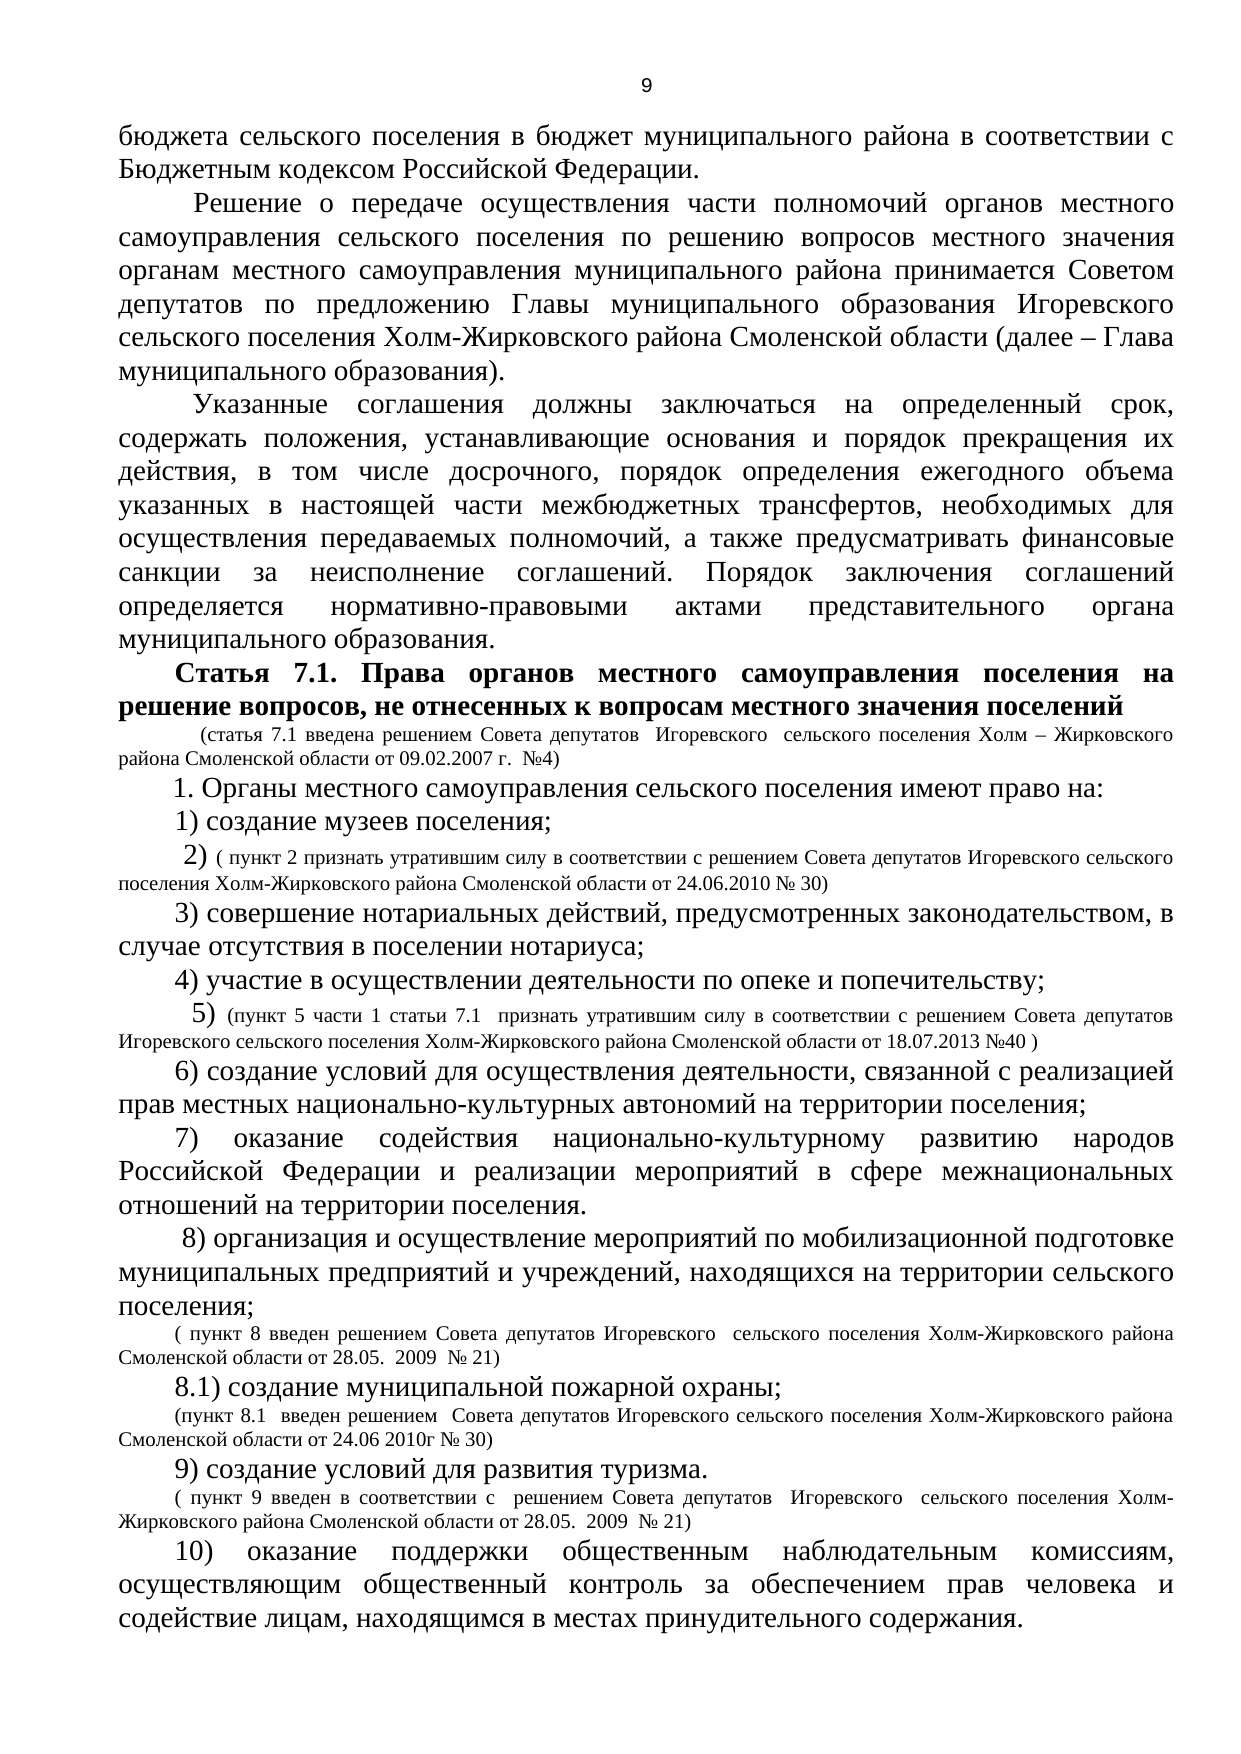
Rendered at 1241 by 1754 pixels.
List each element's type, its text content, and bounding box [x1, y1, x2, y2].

text Статья 7.1. Права органов местного самоуправления поселения на решение вопросов, не отнесенных к вопросам местного значения поселений [118, 655, 1175, 722]
text (статья 7.1 введена решением Совета депутатов Игоревского сельского поселения Холм – Жирковского района Смоленской области от 09.02.2007 г. №4) [118, 722, 1175, 770]
text 3) совершение нотариальных действий, предусмотренных законодательством, в случае отсутствия в поселении нотариуса; [118, 895, 1175, 962]
text 8) организация и осуществление мероприятий по мобилизационной подготовке муниципальных предприятий и учреждений, находящихся на территории сельского поселения; [118, 1221, 1175, 1321]
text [118, 118, 1175, 185]
text 1. Органы местного самоуправления сельского поселения имеют право на: [118, 770, 1175, 803]
text 8.1) создание муниципальной пожарной охраны; [118, 1369, 1175, 1403]
text ( пункт 8 введен решением Совета депутатов Игоревского сельского поселения Холм-Жирковского района Смоленской области от 28.05. 2009 № 21) [118, 1321, 1175, 1369]
text (пункт 8.1 введен решением Совета депутатов Игоревского сельского поселения Холм-Жирковского района Смоленской области от 24.06 2010г № 30) [118, 1403, 1175, 1451]
text 1) создание музеев поселения; [118, 803, 1175, 837]
text 6) создание условий для осуществления деятельности, связанной с реализацией прав местных национально-культурных автономий на территории поселения; [118, 1053, 1175, 1120]
text 7) оказание содействия национально-культурному развитию народов Российской Федерации и реализации мероприятий в сфере межнациональных отношений на территории поселения. [118, 1120, 1175, 1221]
text Указанные соглашения должны заключаться на определенный срок, содержать положения, устанавливающие основания и порядок прекращения их действия, в том числе досрочного, порядок определения ежегодного объема указанных в настоящей части межбюджетных трансфертов, необходимых для осуществления передаваемых полномочий, а также предусматривать финансовые санкции за неисполнение соглашений. Порядок заключения соглашений определяется нормативно-правовыми актами представительного органа муниципального образования. [118, 386, 1175, 655]
text 10) оказание поддержки общественным наблюдательным комиссиям, осуществляющим общественный контроль за обеспечением прав человека и содействие лицам, находящимся в местах принудительного содержания. [118, 1533, 1175, 1633]
text 4) участие в осуществлении деятельности по опеке и попечительству; [118, 962, 1175, 995]
text ( пункт 9 введен в соответствии с решением Совета депутатов Игоревского сельского поселения Холм-Жирковского района Смоленской области от 28.05. 2009 № 21) [118, 1484, 1175, 1533]
text Решение о передаче осуществления части полномочий органов местного самоуправления сельского поселения по решению вопросов местного значения органам местного самоуправления муниципального района принимается Советом депутатов по предложению Главы муниципального образования Игоревского сельского поселения Холм-Жирковского района Смоленской области (далее – Глава муниципального образования). [118, 185, 1175, 386]
text 9) создание условий для развития туризма. [118, 1451, 1175, 1484]
text 2) ( пункт 2 признать утратившим силу в соответствии с решением Совета депутатов Игоревского сельского поселения Холм-Жирковского района Смоленской области от 24.06.2010 № 30) [118, 837, 1175, 895]
text 5) (пункт 5 части 1 статьи 7.1 признать утратившим силу в соответствии с решением Совета депутатов Игоревского сельского поселения Холм-Жирковского района Смоленской области от 18.07.2013 №40 ) [118, 995, 1175, 1053]
